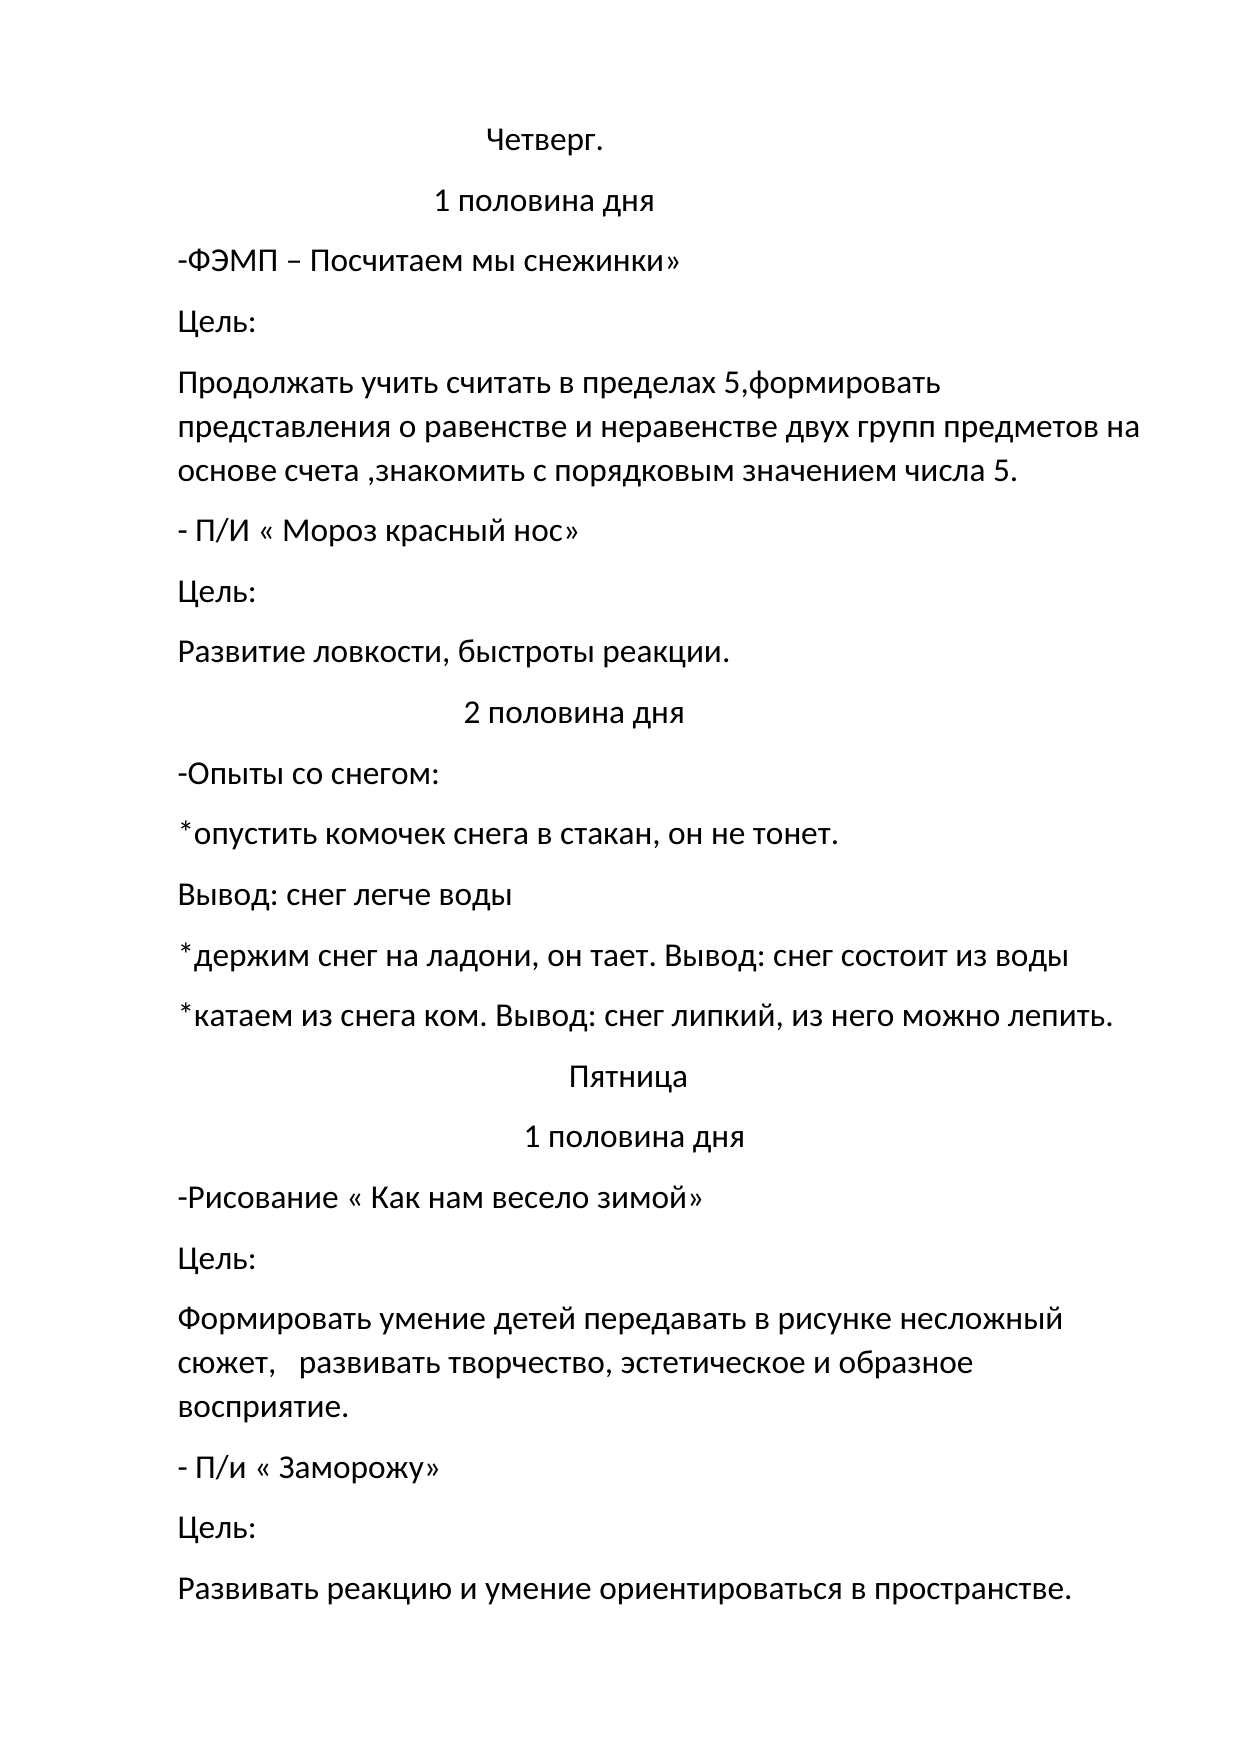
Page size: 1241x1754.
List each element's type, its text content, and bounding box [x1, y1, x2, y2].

text *катаем из снега ком. Вывод: снег липкий, из него можно лепить. [177, 994, 1152, 1035]
text Цель: [177, 300, 1152, 341]
text Цель: [177, 570, 1152, 611]
text - П/И « Мороз красный нос» [177, 509, 1152, 550]
text *опустить комочек снега в стакан, он не тонет. [177, 812, 1152, 853]
text Вывод: снег легче воды [177, 873, 1152, 914]
text 2 половина дня [177, 691, 1152, 732]
text Пятница [177, 1055, 1152, 1096]
text Четверг. [177, 118, 1152, 159]
text -ФЭМП – Посчитаем мы снежинки» [177, 239, 1152, 280]
text Развитие ловкости, быстроты реакции. [177, 630, 1152, 671]
text 1 половина дня [177, 179, 1152, 219]
text 1 половина дня [177, 1115, 1152, 1156]
text Формировать умение детей передавать в рисунке несложный сюжет, развивать творчество, эстетическое и образное восприятие. [177, 1297, 1152, 1426]
text -Рисование « Как нам весело зимой» [177, 1176, 1152, 1217]
text Развивать реакцию и умение ориентироваться в пространстве. [177, 1567, 1152, 1608]
text *держим снег на ладони, он тает. Вывод: снег состоит из воды [177, 933, 1152, 974]
text - П/и « Заморожу» [177, 1446, 1152, 1487]
text -Опыты со снегом: [177, 752, 1152, 792]
text Продолжать учить считать в пределах 5,формировать представления о равенстве и неравенстве двух групп предметов на основе счета ,знакомить с порядковым значением числа 5. [177, 361, 1152, 489]
text Цель: [177, 1506, 1152, 1547]
text Цель: [177, 1237, 1152, 1277]
